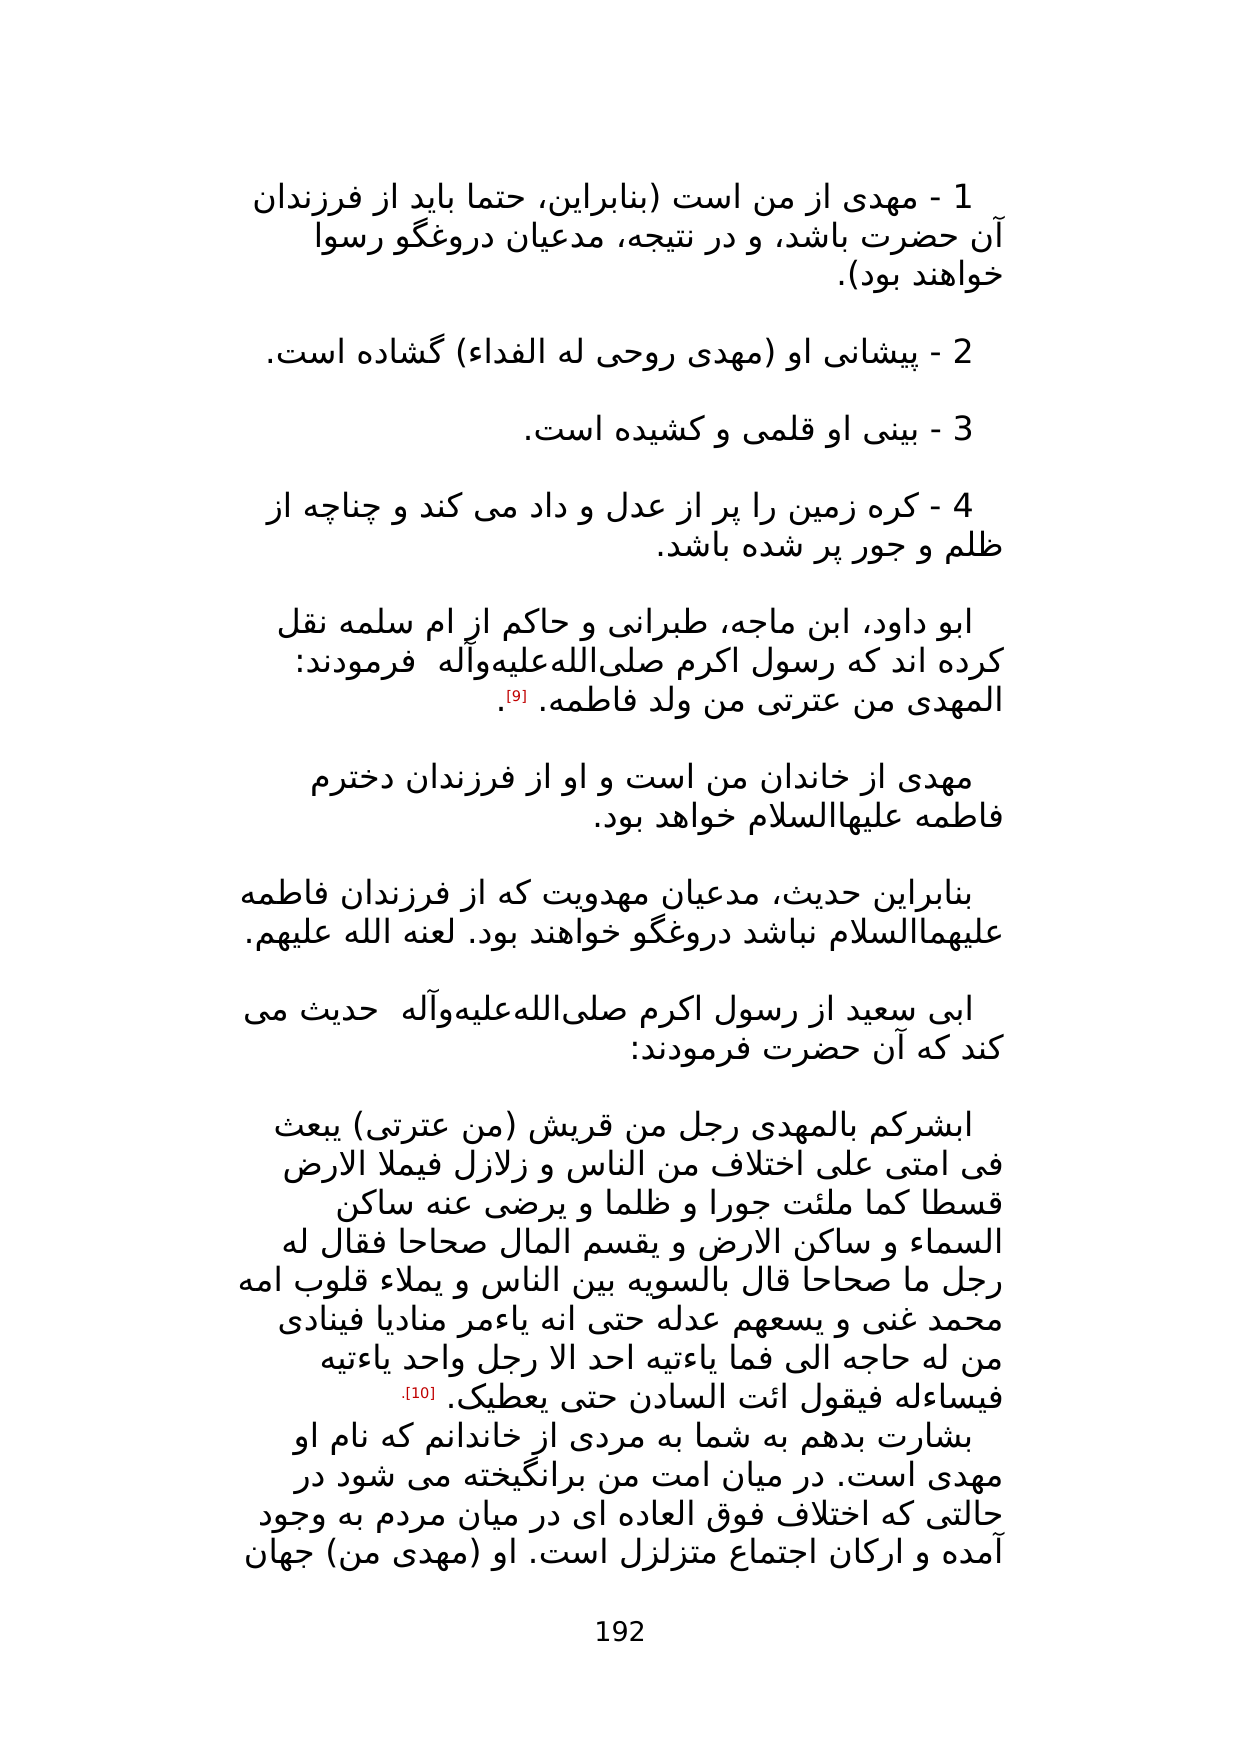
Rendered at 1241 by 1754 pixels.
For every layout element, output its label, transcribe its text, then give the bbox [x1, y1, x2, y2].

text بنابراین حدیث، مدعیان مهدویت که از فرزندان فاطمه عليهما‌السلام نباشد دروغگو خواهند بود. لعنه الله علیهم. [236, 873, 1004, 951]
text 3 - بینی او قلمی و کشیده است. [236, 409, 1004, 448]
text 4 - کره زمین را پر از عدل و داد می کند و چناچه از ظلم و جور پر شده باشد. [236, 486, 1004, 564]
text ابو داود، ابن ماجه، طبرانی و حاکم از ام سلمه نقل کرده اند که رسول اکرم صلى‌الله‌عليه‌وآله فرمودند: المهدی من عترتی من ولد فاطمه. [9]. [236, 602, 1004, 719]
text 2 - پیشانی او (مهدی روحی له الفداء) گشاده است. [236, 332, 1004, 371]
text ابی سعید از رسول اکرم صلى‌الله‌عليه‌وآله حدیث می کند که آن حضرت فرمودند: [236, 989, 1004, 1067]
text 1 - مهدی از من است (بنابراین، حتما باید از فرزندان آن حضرت باشد، و در نتیجه، مدعیان دروغگو رسوا خواهند بود). [236, 177, 1004, 294]
text ابشرکم بالمهدی رجل من قریش (من عترتی) یبعث فی امتی علی اختلاف من الناس و زلازل فیملا الارض قسطا کما ملئت جورا و ظلما و یرضی عنه ساکن السماء و ساکن الارض و یقسم المال صحاحا فقال له رجل ما صحاحا قال بالسویه بین الناس و یملاء قلوب امه محمد غنی و یسعهم عدله حتی انه یاءمر منادیا فینادی من له حاجه الی فما یاءتیه احد الا رجل واحد یاءتیه فیساءله فیقول ائت السادن حتی یعطیک. [10]. [236, 1106, 1004, 1416]
text مهدی از خاندان من است و او از فرزندان دخترم فاطمه عليها‌السلام خواهد بود. [236, 757, 1004, 835]
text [236, 1416, 1004, 1572]
